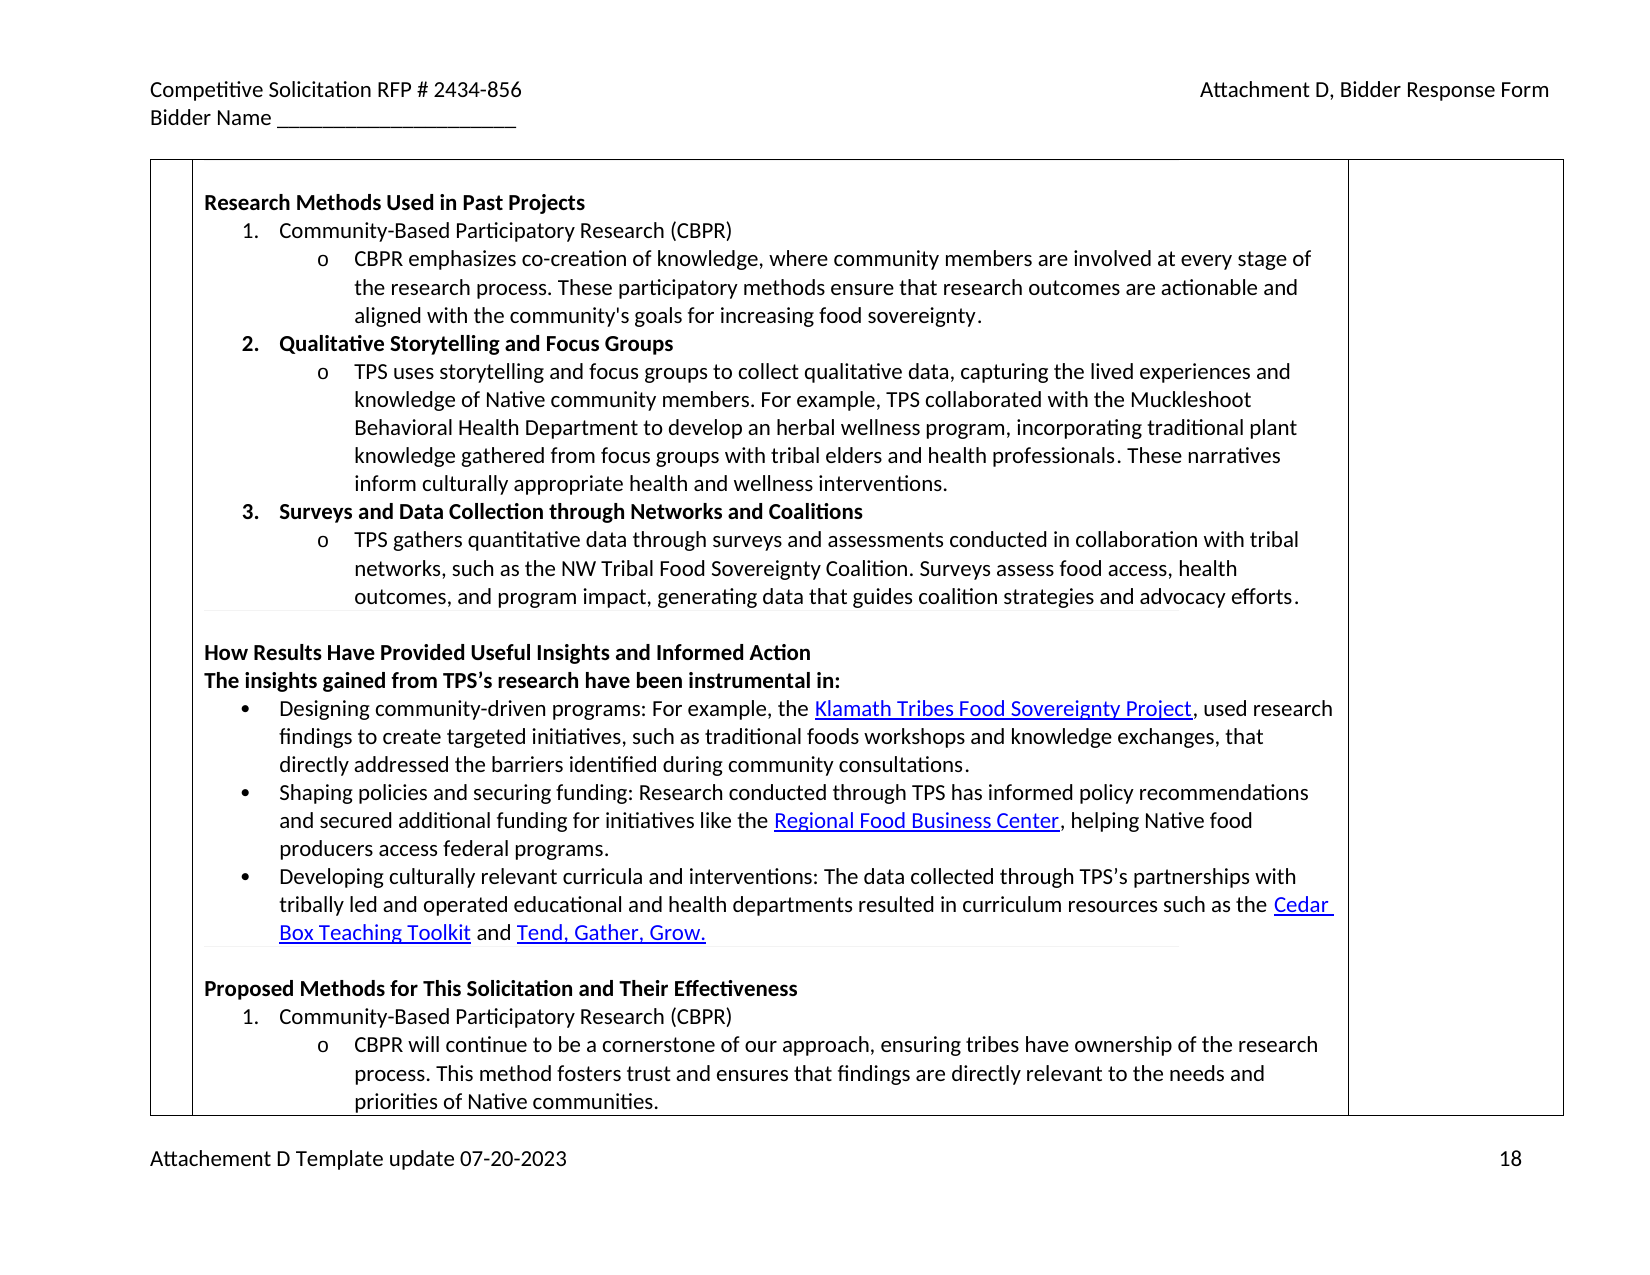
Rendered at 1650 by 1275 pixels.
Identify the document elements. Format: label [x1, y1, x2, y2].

table_cell [193, 160, 1348, 1115]
table_cell [151, 160, 192, 1115]
table_cell [1349, 160, 1563, 1115]
